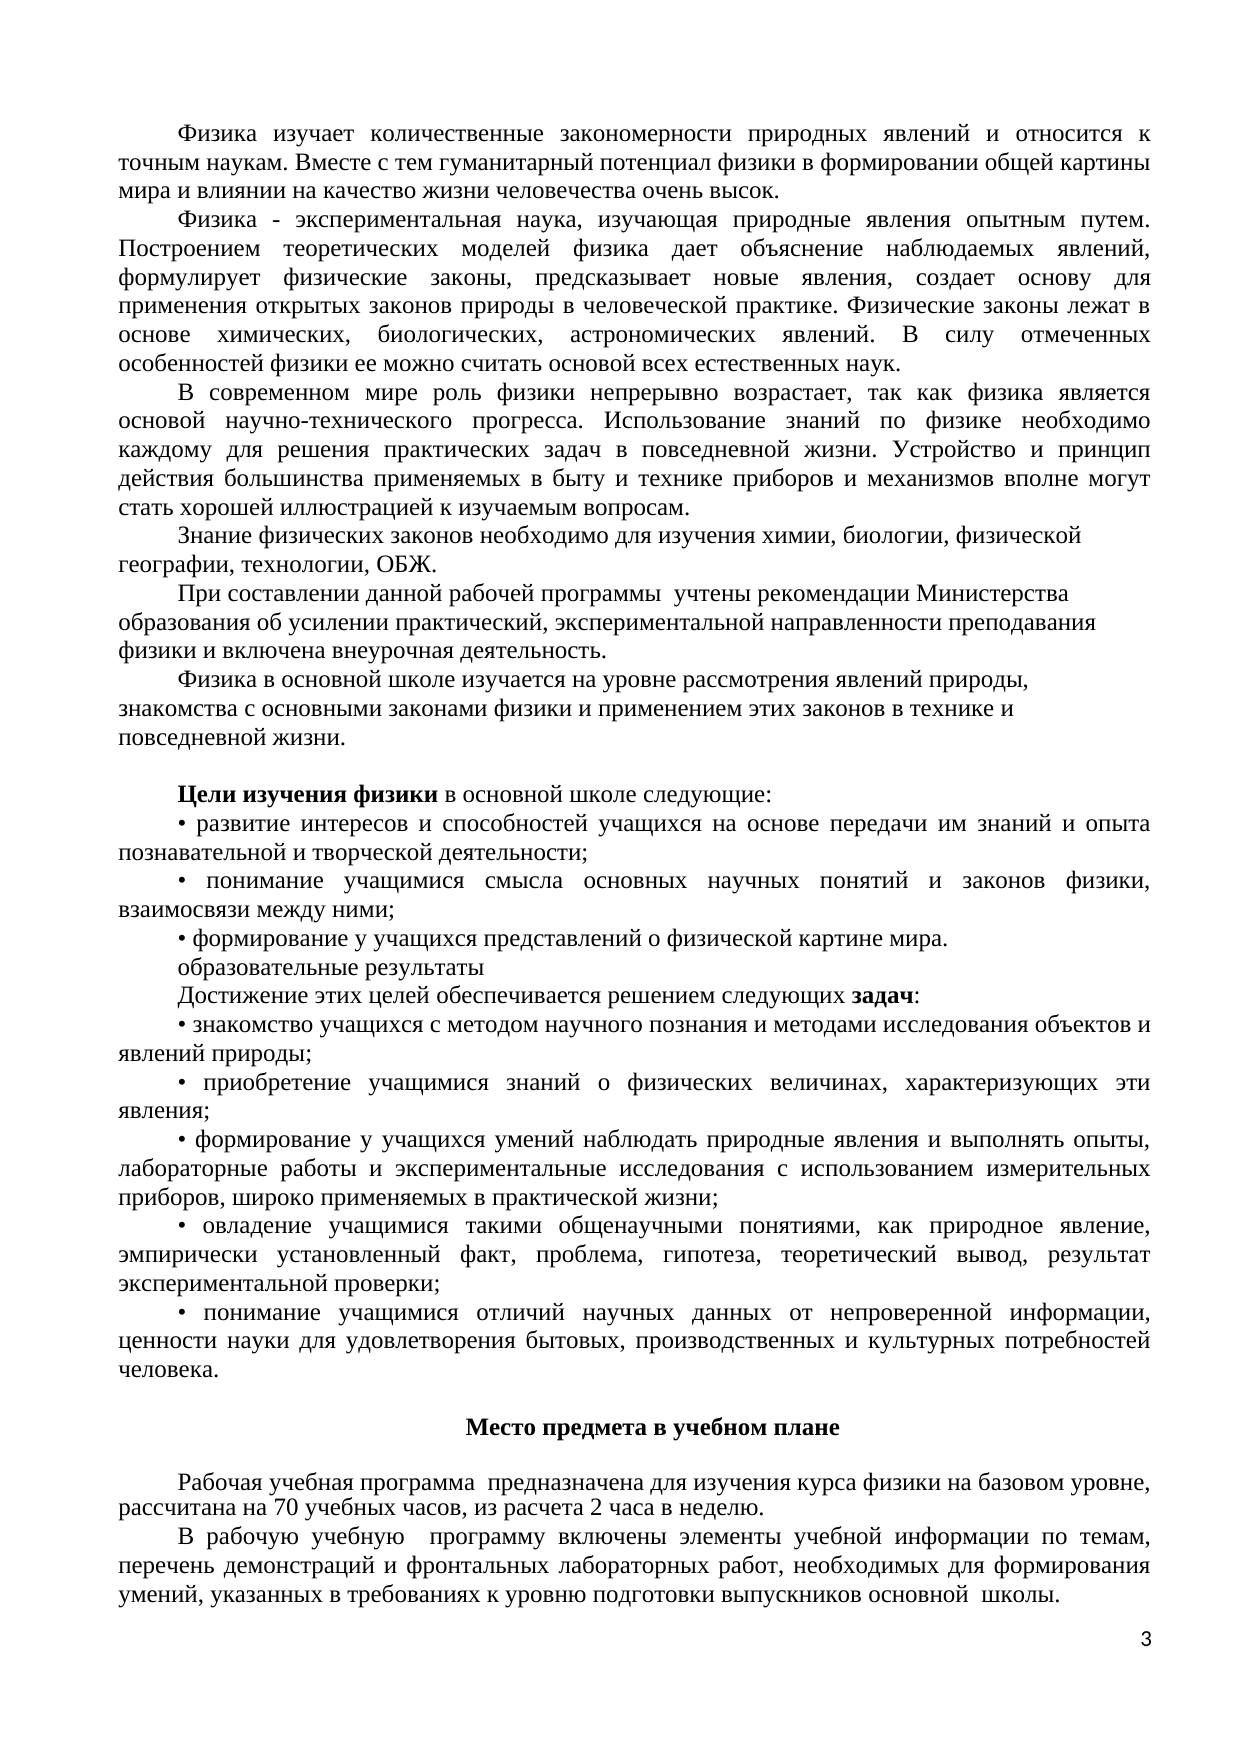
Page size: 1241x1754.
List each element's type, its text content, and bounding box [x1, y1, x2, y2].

text Физика в основной школе изучается на уровне рассмотрения явлений природы, знакомства с основными законами физики и применением этих законов в технике и повседневной жизни. [118, 664, 1152, 751]
text Физика изучает количественные закономерности природных явлений и относится к точным наукам. Вместе с тем гуманитарный потенциал физики в формировании общей картины мира и влиянии на качество жизни человечества очень высок. [118, 118, 1152, 204]
text • приобретение учащимися знаний о физических величинах, характеризующих эти явления; [118, 1067, 1152, 1124]
text • овладение учащимися такими общенаучными понятиями, как природное явление, эмпирически установленный факт, проблема, гипотеза, теоретический вывод, результат экспериментальной проверки; [118, 1211, 1152, 1297]
text образовательные результаты [118, 952, 1152, 981]
text • развитие интересов и способностей учащихся на основе передачи им знаний и опыта познавательной и творческой деятельности; [118, 808, 1152, 866]
text • формирование у учащихся представлений о физической картине мира. [118, 923, 1152, 952]
text При составлении данной рабочей программы учтены рекомендации Министерства образования об усилении практический, экспериментальной направленности преподавания физики и включена внеурочная деятельность. [118, 578, 1152, 664]
text В рабочую учебную программу включены элементы учебной информации по темам, перечень демонстраций и фронтальных лабораторных работ, необходимых для формирования умений, указанных в требованиях к уровню подготовки выпускников основной школы. [118, 1521, 1152, 1607]
text Место предмета в учебном плане [118, 1412, 1152, 1441]
text • понимание учащимися отличий научных данных от непроверенной информации, ценности науки для удовлетворения бытовых, производственных и культурных потребностей человека. [118, 1297, 1152, 1383]
text • формирование у учащихся умений наблюдать природные явления и выполнять опыты, лабораторные работы и экспериментальные исследования с использованием измерительных приборов, широко применяемых в практической жизни; [118, 1124, 1152, 1211]
text Достижение этих целей обеспечивается решением следующих задач: [118, 981, 1152, 1009]
text Знание физических законов необходимо для изучения химии, биологии, физической географии, технологии, ОБЖ. [118, 521, 1152, 578]
text В современном мире роль физики непрерывно возрастает, так как физика является основой научно-технического прогресса. Использование знаний по физике необходимо каждому для решения практических задач в повседневной жизни. Устройство и принцип действия большинства применяемых в быту и технике приборов и механизмов вполне могут стать хорошей иллюстрацией к изучаемым вопросам. [118, 377, 1152, 521]
text • знакомство учащихся с методом научного познания и методами исследования объектов и явлений природы; [118, 1009, 1152, 1067]
text Физика - экспериментальная наука, изучающая природные явления опытным путем. Построением теоретических моделей физика дает объяснение наблюдаемых явлений, формулирует физические законы, предсказывает новые явления, создает основу для применения открытых законов природы в человеческой практике. Физические законы лежат в основе химических, биологических, астрономических явлений. В силу отмеченных особенностей физики ее можно считать основой всех естественных наук. [118, 204, 1152, 377]
text Рабочая учебная программа предназначена для изучения курса физики на базовом уровне, рассчитана на 70 учебных часов, из расчета 2 часа в неделю. [118, 1469, 1152, 1521]
text • понимание учащимися смысла основных научных понятий и законов физики, взаимосвязи между ними; [118, 866, 1152, 923]
text Цели изучения физики в основной школе следующие: [118, 779, 1152, 808]
